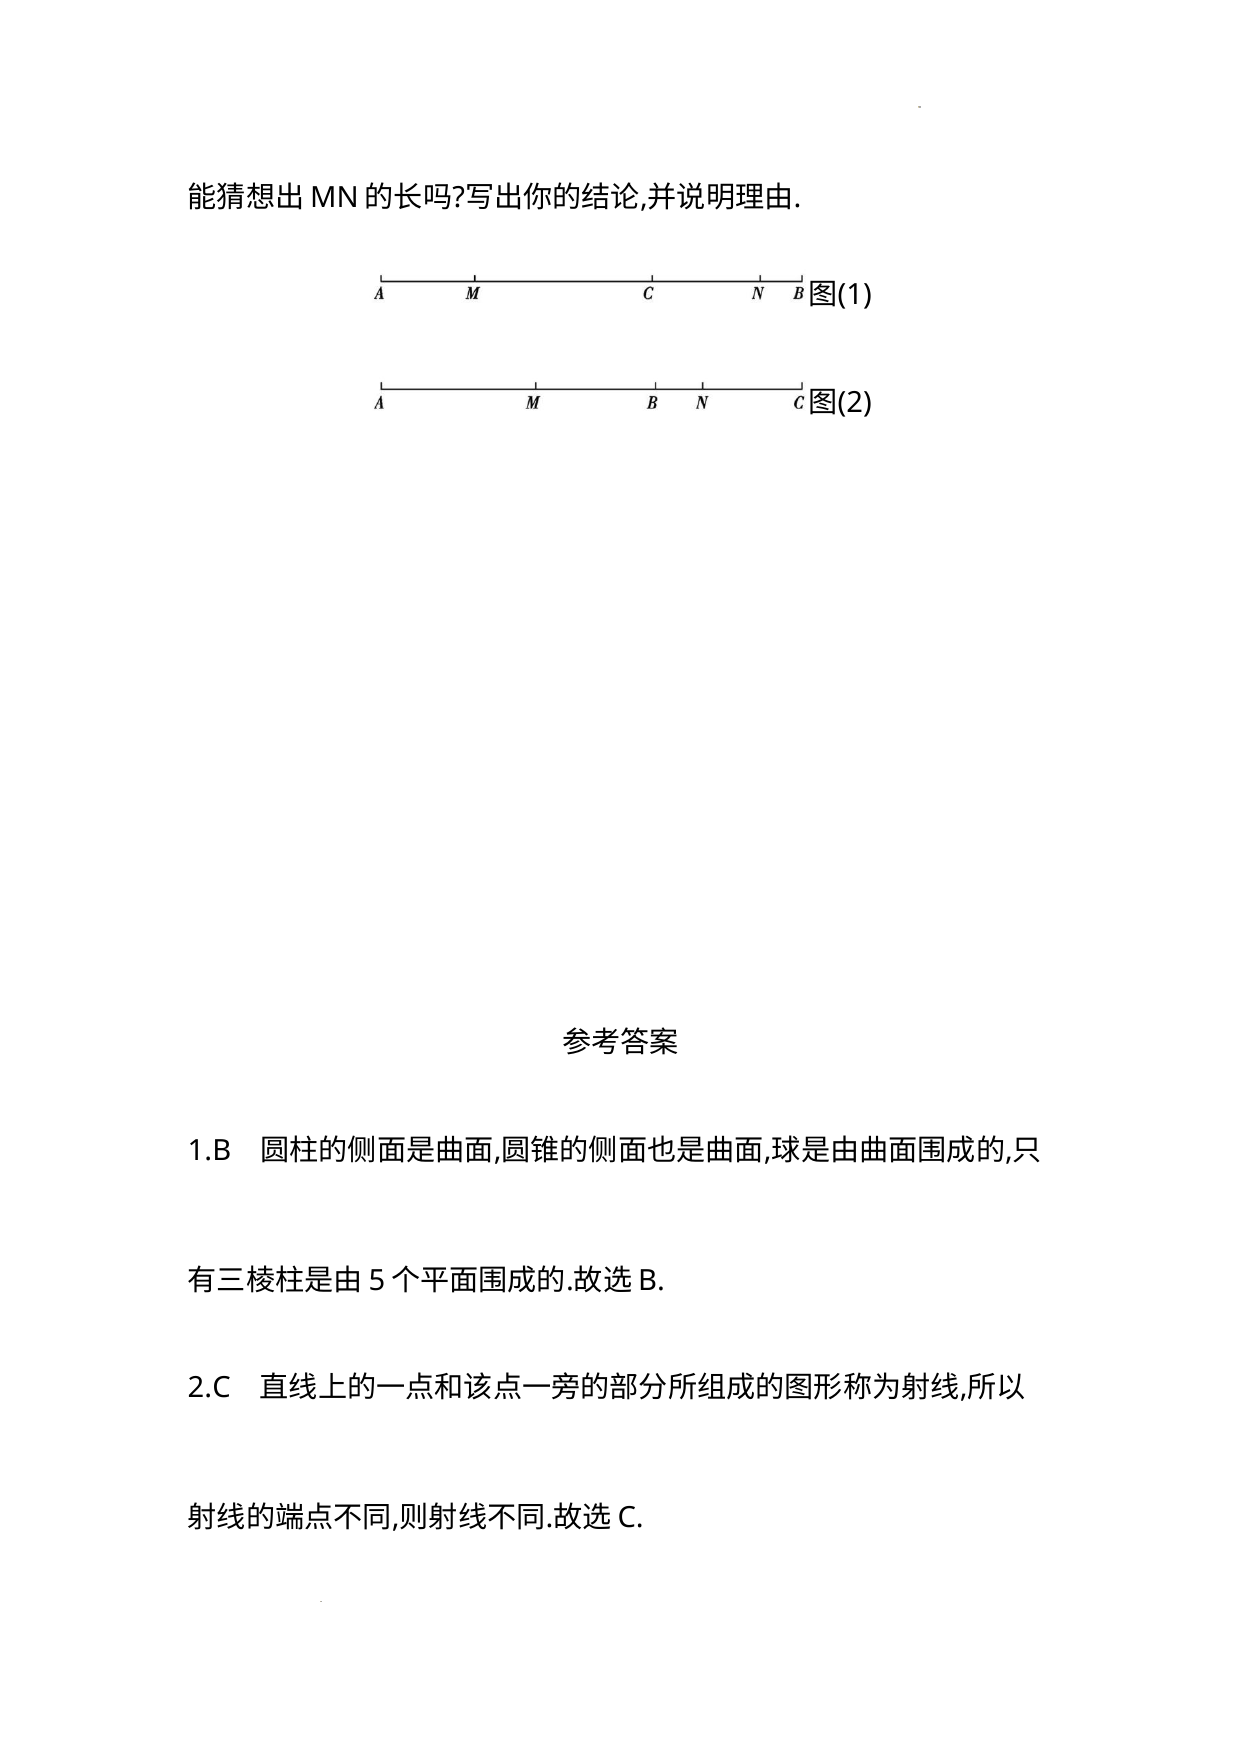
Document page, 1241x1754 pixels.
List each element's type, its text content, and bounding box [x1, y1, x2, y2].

picture [368, 269, 809, 305]
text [187, 162, 1053, 227]
picture [368, 376, 809, 413]
text 2.C 直线上的一点和该点一旁的部分所组成的图形称为射线,所以射线的端点不同,则射线不同.故选C. [187, 1352, 1053, 1547]
text 1.B 圆柱的侧面是曲面,圆锥的侧面也是曲面,球是由曲面围成的,只有三棱柱是由5个平面围成的.故选B. [187, 1115, 1053, 1310]
text 参考答案 [187, 1008, 1053, 1073]
